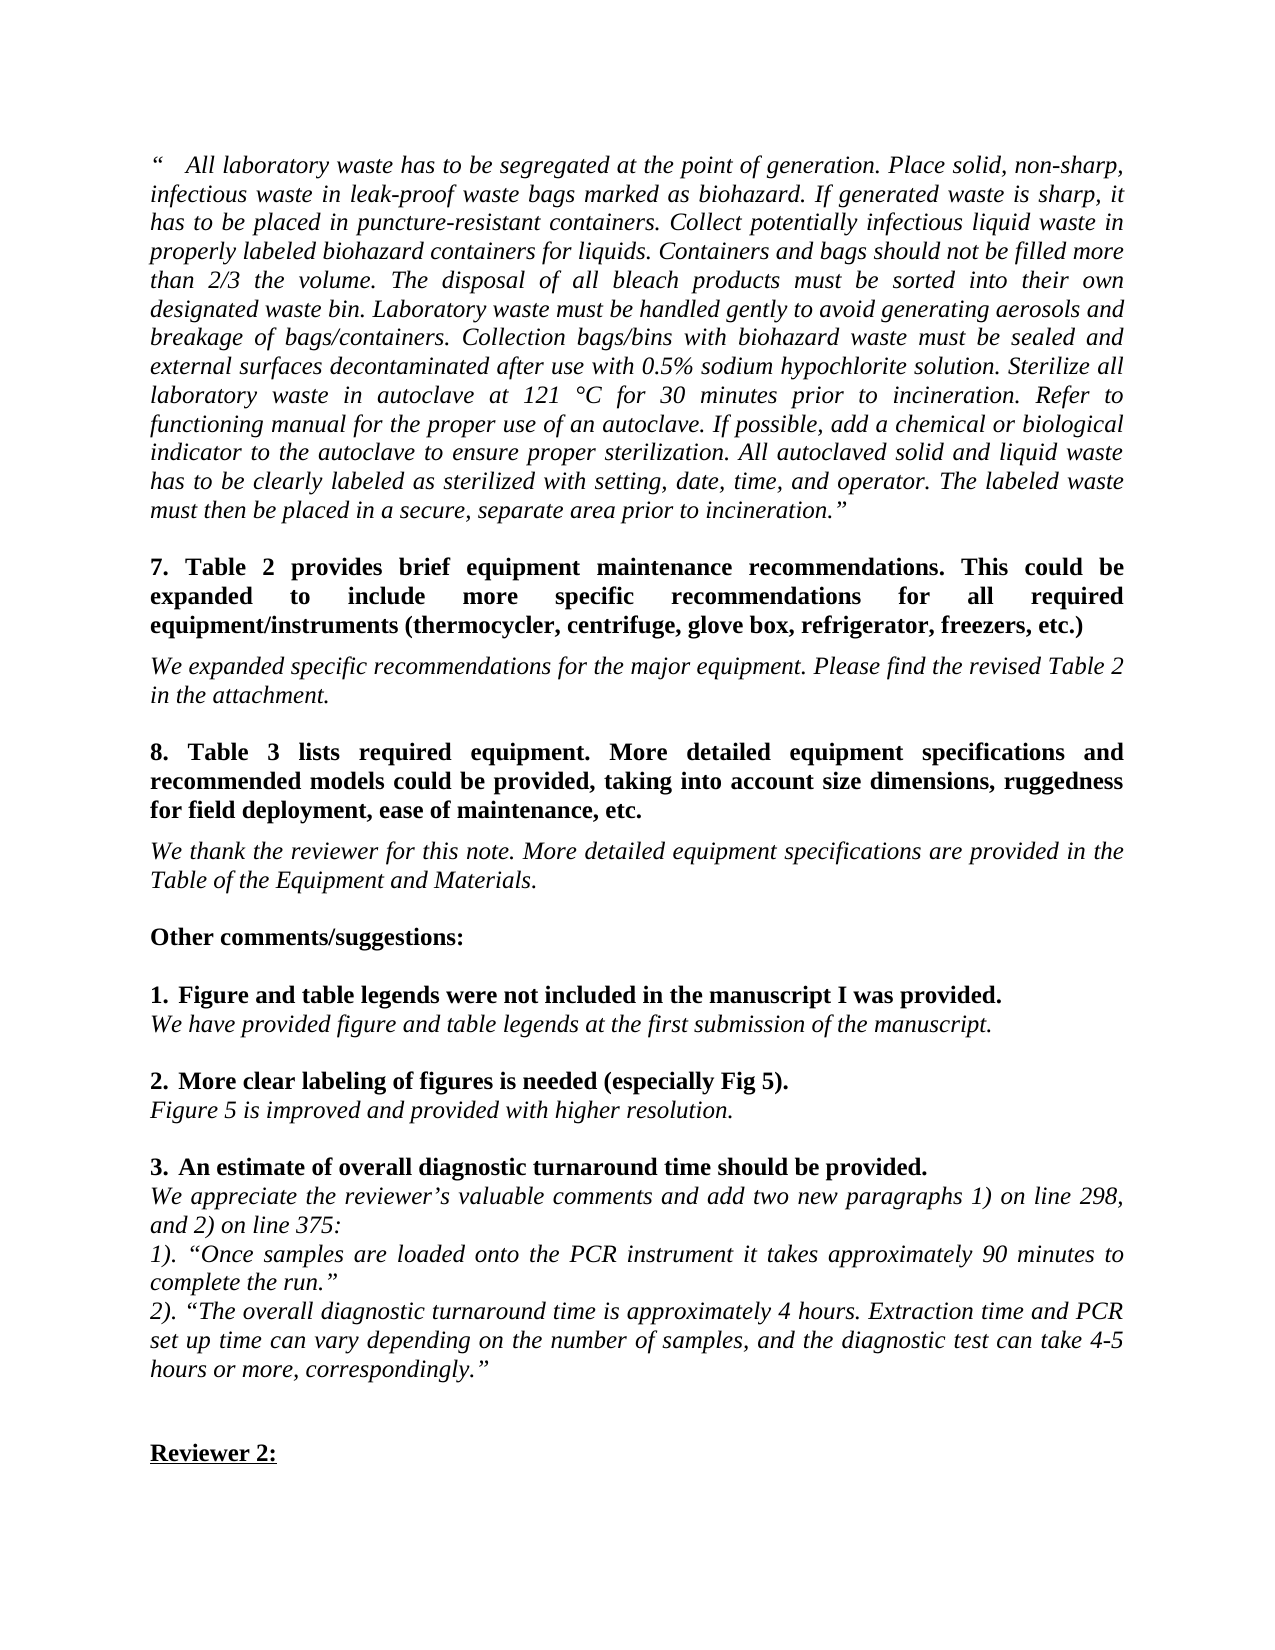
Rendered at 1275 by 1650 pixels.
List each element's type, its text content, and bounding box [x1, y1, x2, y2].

list Figure 5 is improved and provided with higher resolution. [150, 1095, 1125, 1124]
text “ All laboratory waste has to be segregated at the point of generation. Place solid, non-sharp, infectious waste in leak-proof waste bags marked as biohazard. If generated waste is sharp, it has to be placed in puncture-resistant containers. Collect potentially infectious liquid waste in properly labeled biohazard containers for liquids. Containers and bags should not be filled more than 2/3 the volume. The disposal of all bleach products must be sorted into their own designated waste bin. Laboratory waste must be handled gently to avoid generating aerosols and breakage of bags/containers. Collection bags/bins with biohazard waste must be sealed and external surfaces decontaminated after use with 0.5% sodium hypochlorite solution. Sterilize all laboratory waste in autoclave at 121 °C for 30 minutes prior to incineration. Refer to functioning manual for the proper use of an autoclave. If possible, add a chemical or biological indicator to the autoclave to ensure proper sterilization. All autoclaved solid and liquid waste has to be clearly labeled as sterilized with setting, date, time, and operator. The labeled waste must then be placed in a secure, separate area prior to incineration.” [150, 150, 1125, 524]
text We appreciate the reviewer’s valuable comments and add two new paragraphs 1) on line 298, and 2) on line 375: [150, 1181, 1125, 1239]
text 1). “Once samples are loaded onto the PCR instrument it takes approximately 90 minutes to complete the run.” [150, 1239, 1125, 1296]
text We expanded specific recommendations for the major equipment. Please find the revised Table 2 in the attachment. [150, 651, 1125, 709]
list More clear labeling of figures is needed (especially Fig 5). [150, 1066, 1125, 1095]
text 8. Table 3 lists required equipment. More detailed equipment specifications and recommended models could be provided, taking into account size dimensions, ruggedness for field deployment, ease of maintenance, etc. [150, 737, 1125, 824]
text 7. Table 2 provides brief equipment maintenance recommendations. This could be expanded to include more specific recommendations for all required equipment/instruments (thermocycler, centrifuge, glove box, refrigerator, freezers, etc.) [150, 552, 1125, 639]
text 2). “The overall diagnostic turnaround time is approximately 4 hours. Extraction time and PCR set up time can vary depending on the number of samples, and the diagnostic test can take 4-5 hours or more, correspondingly.” [150, 1296, 1125, 1382]
list An estimate of overall diagnostic turnaround time should be provided. [150, 1152, 1125, 1181]
text We thank the reviewer for this note. More detailed equipment specifications are provided in the Table of the Equipment and Materials. [150, 836, 1125, 894]
list Figure and table legends were not included in the manuscript I was provided. [150, 980, 1125, 1009]
text We have provided figure and table legends at the first submission of the manuscript. [150, 1009, 1125, 1037]
text Other comments/suggestions: [150, 922, 1125, 951]
text Reviewer 2: [150, 1438, 1125, 1466]
